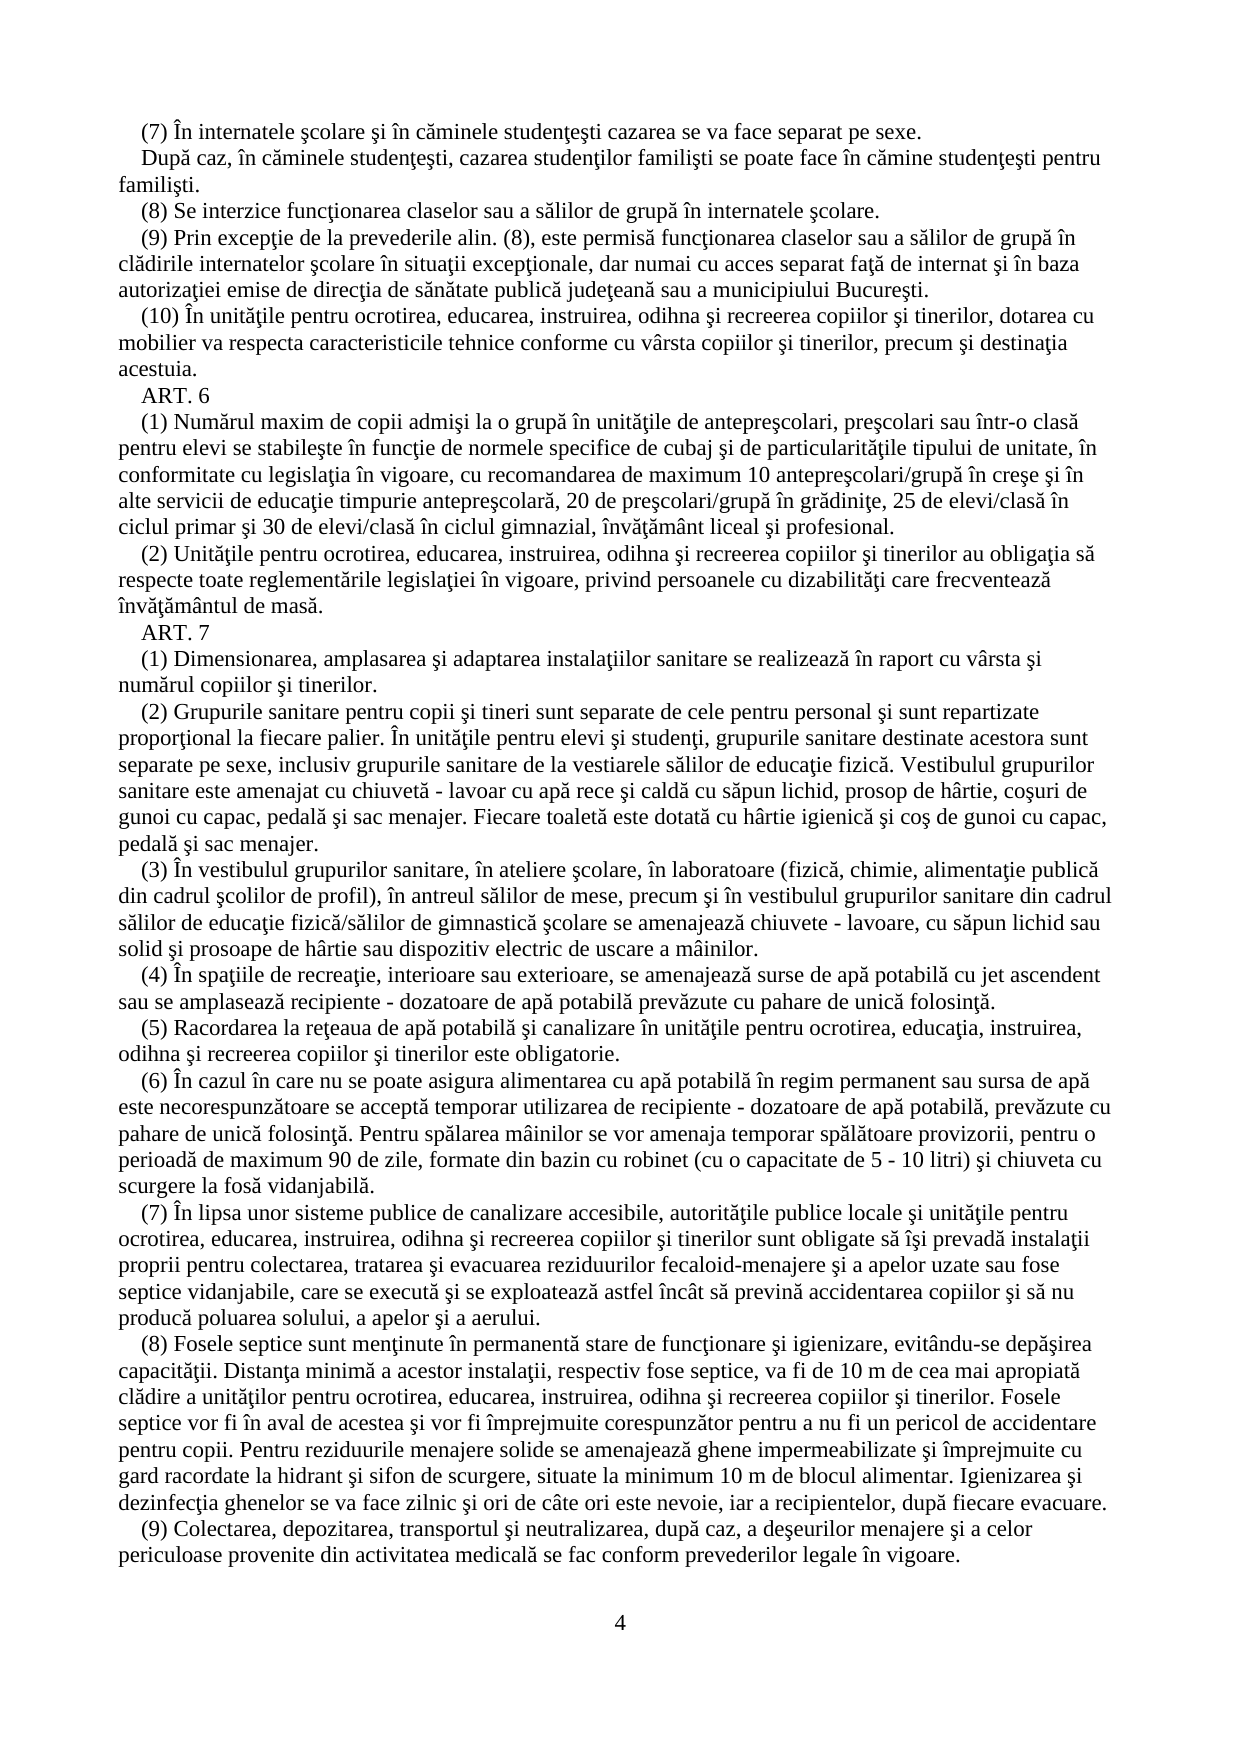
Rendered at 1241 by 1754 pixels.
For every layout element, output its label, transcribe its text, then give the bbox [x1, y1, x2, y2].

text (5) Racordarea la reţeaua de apă potabilă şi canalizare în unităţile pentru ocrotirea, educaţia, instruirea, odihna şi recreerea copiilor şi tinerilor este obligatorie. [118, 1014, 1122, 1067]
text (9) Prin excepţie de la prevederile alin. (8), este permisă funcţionarea claselor sau a sălilor de grupă în clădirile internatelor şcolare în situaţii excepţionale, dar numai cu acces separat faţă de internat şi în baza autorizaţiei emise de direcţia de sănătate publică judeţeană sau a municipiului Bucureşti. [118, 223, 1122, 303]
text (8) Se interzice funcţionarea claselor sau a sălilor de grupă în internatele şcolare. [118, 197, 1122, 223]
text (8) Fosele septice sunt menţinute în permanentă stare de funcţionare şi igienizare, evitându-se depăşirea capacităţii. Distanţa minimă a acestor instalaţii, respectiv fose septice, va fi de 10 m de cea mai apropiată clădire a unităţilor pentru ocrotirea, educarea, instruirea, odihna şi recreerea copiilor şi tinerilor. Fosele septice vor fi în aval de acestea şi vor fi împrejmuite corespunzător pentru a nu fi un pericol de accidentare pentru copii. Pentru reziduurile menajere solide se amenajează ghene impermeabilizate şi împrejmuite cu gard racordate la hidrant şi sifon de scurgere, situate la minimum 10 m de blocul alimentar. Igienizarea şi dezinfecţia ghenelor se va face zilnic şi ori de câte ori este nevoie, iar a recipientelor, după fiecare evacuare. [118, 1330, 1122, 1515]
text ART. 6 [118, 382, 1122, 408]
text (6) În cazul în care nu se poate asigura alimentarea cu apă potabilă în regim permanent sau sursa de apă este necorespunzătoare se acceptă temporar utilizarea de recipiente - dozatoare de apă potabilă, prevăzute cu pahare de unică folosinţă. Pentru spălarea mâinilor se vor amenaja temporar spălătoare provizorii, pentru o perioadă de maximum 90 de zile, formate din bazin cu robinet (cu o capacitate de 5 - 10 litri) şi chiuveta cu scurgere la fosă vidanjabilă. [118, 1067, 1122, 1199]
text (1) Numărul maxim de copii admişi la o grupă în unităţile de antepreşcolari, preşcolari sau într-o clasă pentru elevi se stabileşte în funcţie de normele specifice de cubaj şi de particularităţile tipului de unitate, în conformitate cu legislaţia în vigoare, cu recomandarea de maximum 10 antepreşcolari/grupă în creşe şi în alte servicii de educaţie timpurie antepreşcolară, 20 de preşcolari/grupă în grădiniţe, 25 de elevi/clasă în ciclul primar şi 30 de elevi/clasă în ciclul gimnazial, învăţământ liceal şi profesional. [118, 408, 1122, 540]
text ART. 7 [118, 619, 1122, 645]
text (7) În internatele şcolare şi în căminele studenţeşti cazarea se va face separat pe sexe. [118, 118, 1122, 144]
text După caz, în căminele studenţeşti, cazarea studenţilor familişti se poate face în cămine studenţeşti pentru familişti. [118, 144, 1122, 197]
text (1) Dimensionarea, amplasarea şi adaptarea instalaţiilor sanitare se realizează în raport cu vârsta şi numărul copiilor şi tinerilor. [118, 645, 1122, 698]
text (10) În unităţile pentru ocrotirea, educarea, instruirea, odihna şi recreerea copiilor şi tinerilor, dotarea cu mobilier va respecta caracteristicile tehnice conforme cu vârsta copiilor şi tinerilor, precum şi destinaţia acestuia. [118, 303, 1122, 382]
text (3) În vestibulul grupurilor sanitare, în ateliere şcolare, în laboratoare (fizică, chimie, alimentaţie publică din cadrul şcolilor de profil), în antreul sălilor de mese, precum şi în vestibulul grupurilor sanitare din cadrul sălilor de educaţie fizică/sălilor de gimnastică şcolare se amenajează chiuvete - lavoare, cu săpun lichid sau solid şi prosoape de hârtie sau dispozitiv electric de uscare a mâinilor. [118, 856, 1122, 961]
text (7) În lipsa unor sisteme publice de canalizare accesibile, autorităţile publice locale şi unităţile pentru ocrotirea, educarea, instruirea, odihna şi recreerea copiilor şi tinerilor sunt obligate să îşi prevadă instalaţii proprii pentru colectarea, tratarea şi evacuarea reziduurilor fecaloid-menajere şi a apelor uzate sau fose septice vidanjabile, care se execută şi se exploatează astfel încât să prevină accidentarea copiilor şi să nu producă poluarea solului, a apelor şi a aerului. [118, 1199, 1122, 1330]
text (2) Unităţile pentru ocrotirea, educarea, instruirea, odihna şi recreerea copiilor şi tinerilor au obligaţia să respecte toate reglementările legislaţiei în vigoare, privind persoanele cu dizabilităţi care frecventează învăţământul de masă. [118, 540, 1122, 619]
text (4) În spaţiile de recreaţie, interioare sau exterioare, se amenajează surse de apă potabilă cu jet ascendent sau se amplasează recipiente - dozatoare de apă potabilă prevăzute cu pahare de unică folosinţă. [118, 961, 1122, 1014]
text (2) Grupurile sanitare pentru copii şi tineri sunt separate de cele pentru personal şi sunt repartizate proporţional la fiecare palier. În unităţile pentru elevi şi studenţi, grupurile sanitare destinate acestora sunt separate pe sexe, inclusiv grupurile sanitare de la vestiarele sălilor de educaţie fizică. Vestibulul grupurilor sanitare este amenajat cu chiuvetă - lavoar cu apă rece şi caldă cu săpun lichid, prosop de hârtie, coşuri de gunoi cu capac, pedală şi sac menajer. Fiecare toaletă este dotată cu hârtie igienică şi coş de gunoi cu capac, pedală şi sac menajer. [118, 698, 1122, 856]
text (9) Colectarea, depozitarea, transportul şi neutralizarea, după caz, a deşeurilor menajere şi a celor periculoase provenite din activitatea medicală se fac conform prevederilor legale în vigoare. [118, 1515, 1122, 1568]
